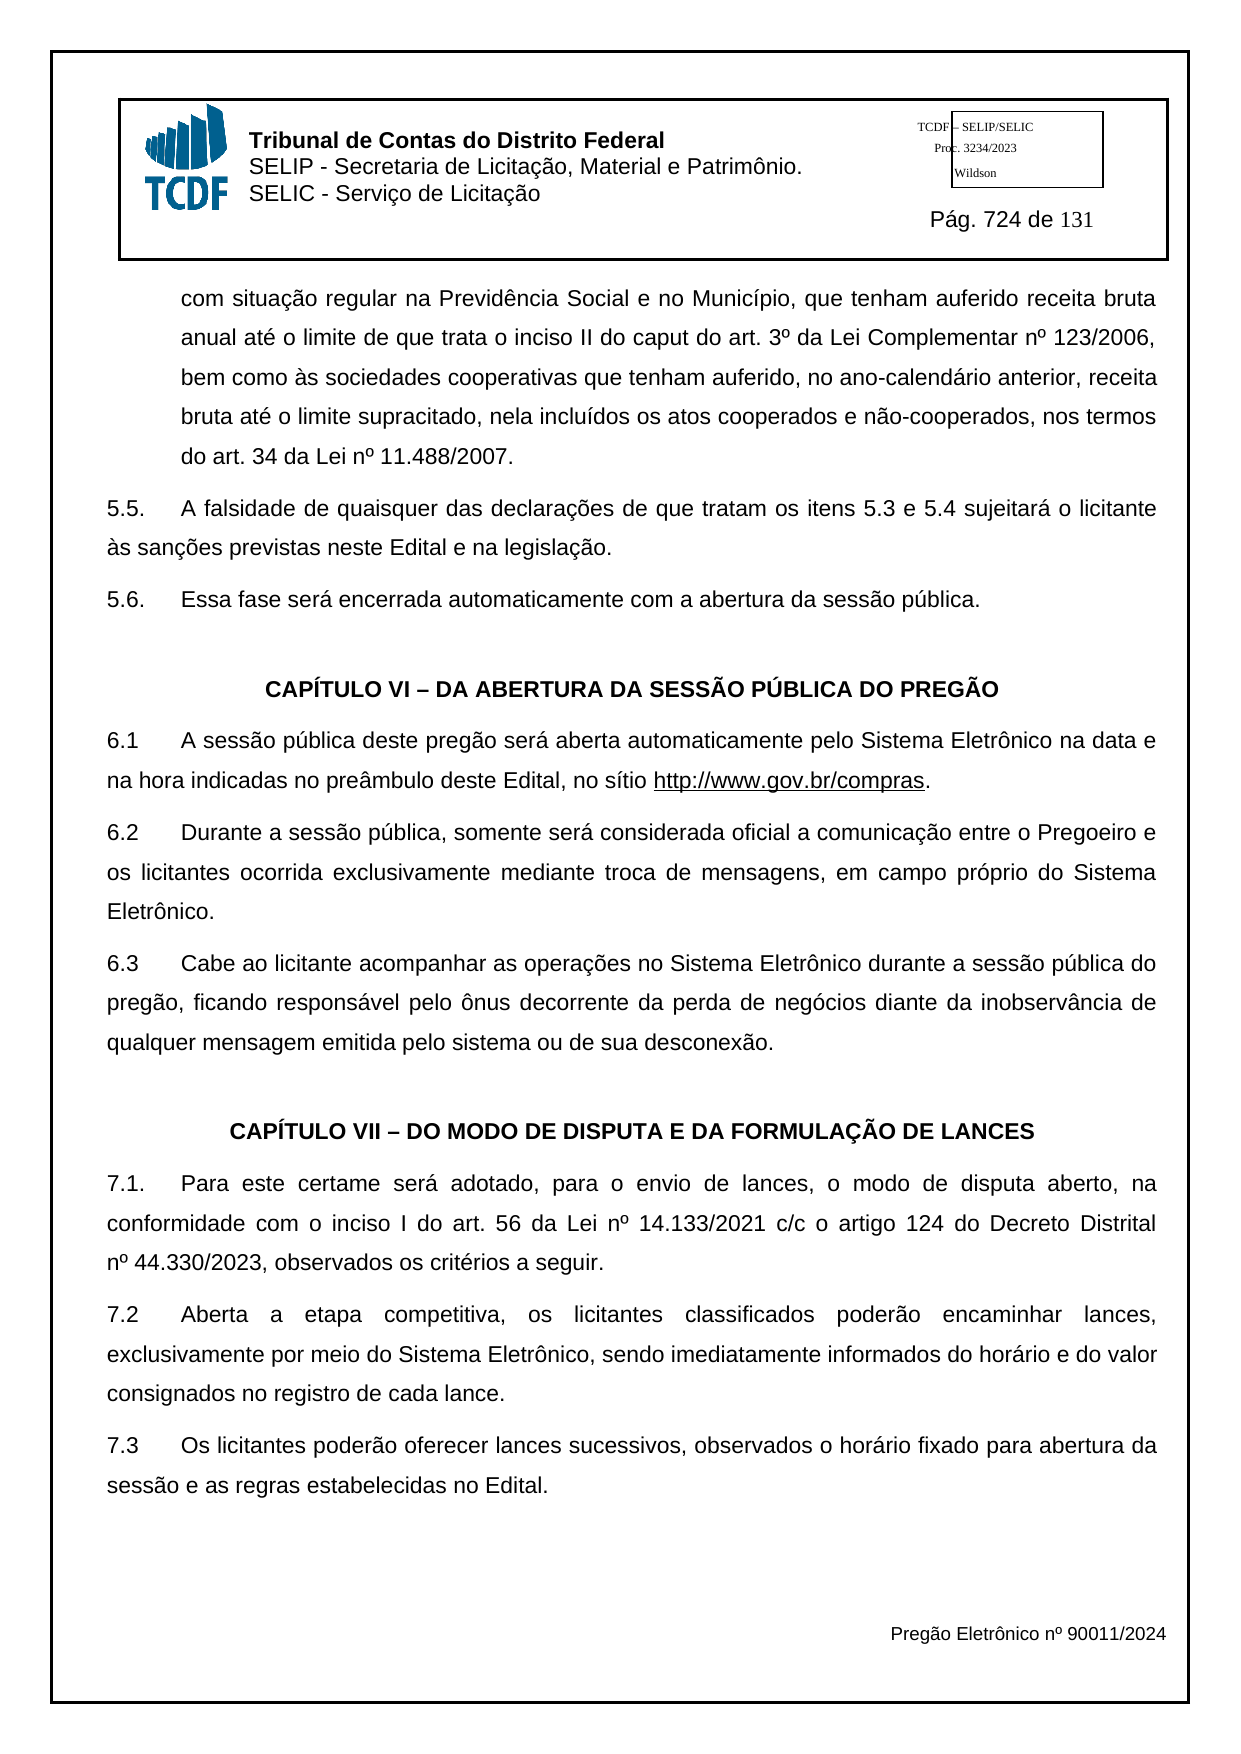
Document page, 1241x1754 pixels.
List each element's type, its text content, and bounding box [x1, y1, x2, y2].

text 5.5. A falsidade de quaisquer das declarações de que tratam os itens 5.3 e 5.4 sujeitará o licitante às sanções previstas neste Edital e na legislação. [107, 494, 1158, 560]
text 6.3 Cabe ao licitante acompanhar as operações no Sistema Eletrônico durante a sessão pública do pregão, ficando responsável pelo ônus decorrente da perda de negócios diante da inobservância de qualquer mensagem emitida pelo sistema ou de sua desconexão. [107, 950, 1158, 1055]
text 7.3 Os licitantes poderão oferecer lances sucessivos, observados o horário fixado para abertura da sessão e as regras estabelecidas no Edital. [107, 1432, 1158, 1498]
text 5.6. Essa fase será encerrada automaticamente com a abertura da sessão pública. [107, 586, 1158, 612]
text 6.1 A sessão pública deste pregão será aberta automaticamente pelo Sistema Eletrônico na data e na hora indicadas no preâmbulo deste Edital, no sítio http://www.gov.br/compras. [107, 727, 1158, 793]
text 7.2 Aberta a etapa competitiva, os licitantes classificados poderão encaminhar lances, exclusivamente por meio do Sistema Eletrônico, sendo imediatamente informados do horário e do valor consignados no registro de cada lance. [107, 1301, 1158, 1407]
text 6.2 Durante a sessão pública, somente será considerada oficial a comunicação entre o Pregoeiro e os licitantes ocorrida exclusivamente mediante troca de mensagens, em campo próprio do Sistema Eletrônico. [107, 819, 1158, 924]
text 7.1. Para este certame será adotado, para o envio de lances, o modo de disputa aberto, na conformidade com o inciso I do art. 56 da Lei nº 14.133/2021 c/c o artigo 124 do Decreto Distrital nº 44.330/2023, observados os critérios a seguir. [107, 1170, 1158, 1276]
picture [130, 101, 242, 212]
text Capítulo VI – DA abertura da SESSÃO PÚBLICA do pregão [107, 676, 1158, 702]
text Capítulo ViI – DO MODO DE DISPUTA E DA formulação de lances [107, 1118, 1158, 1145]
